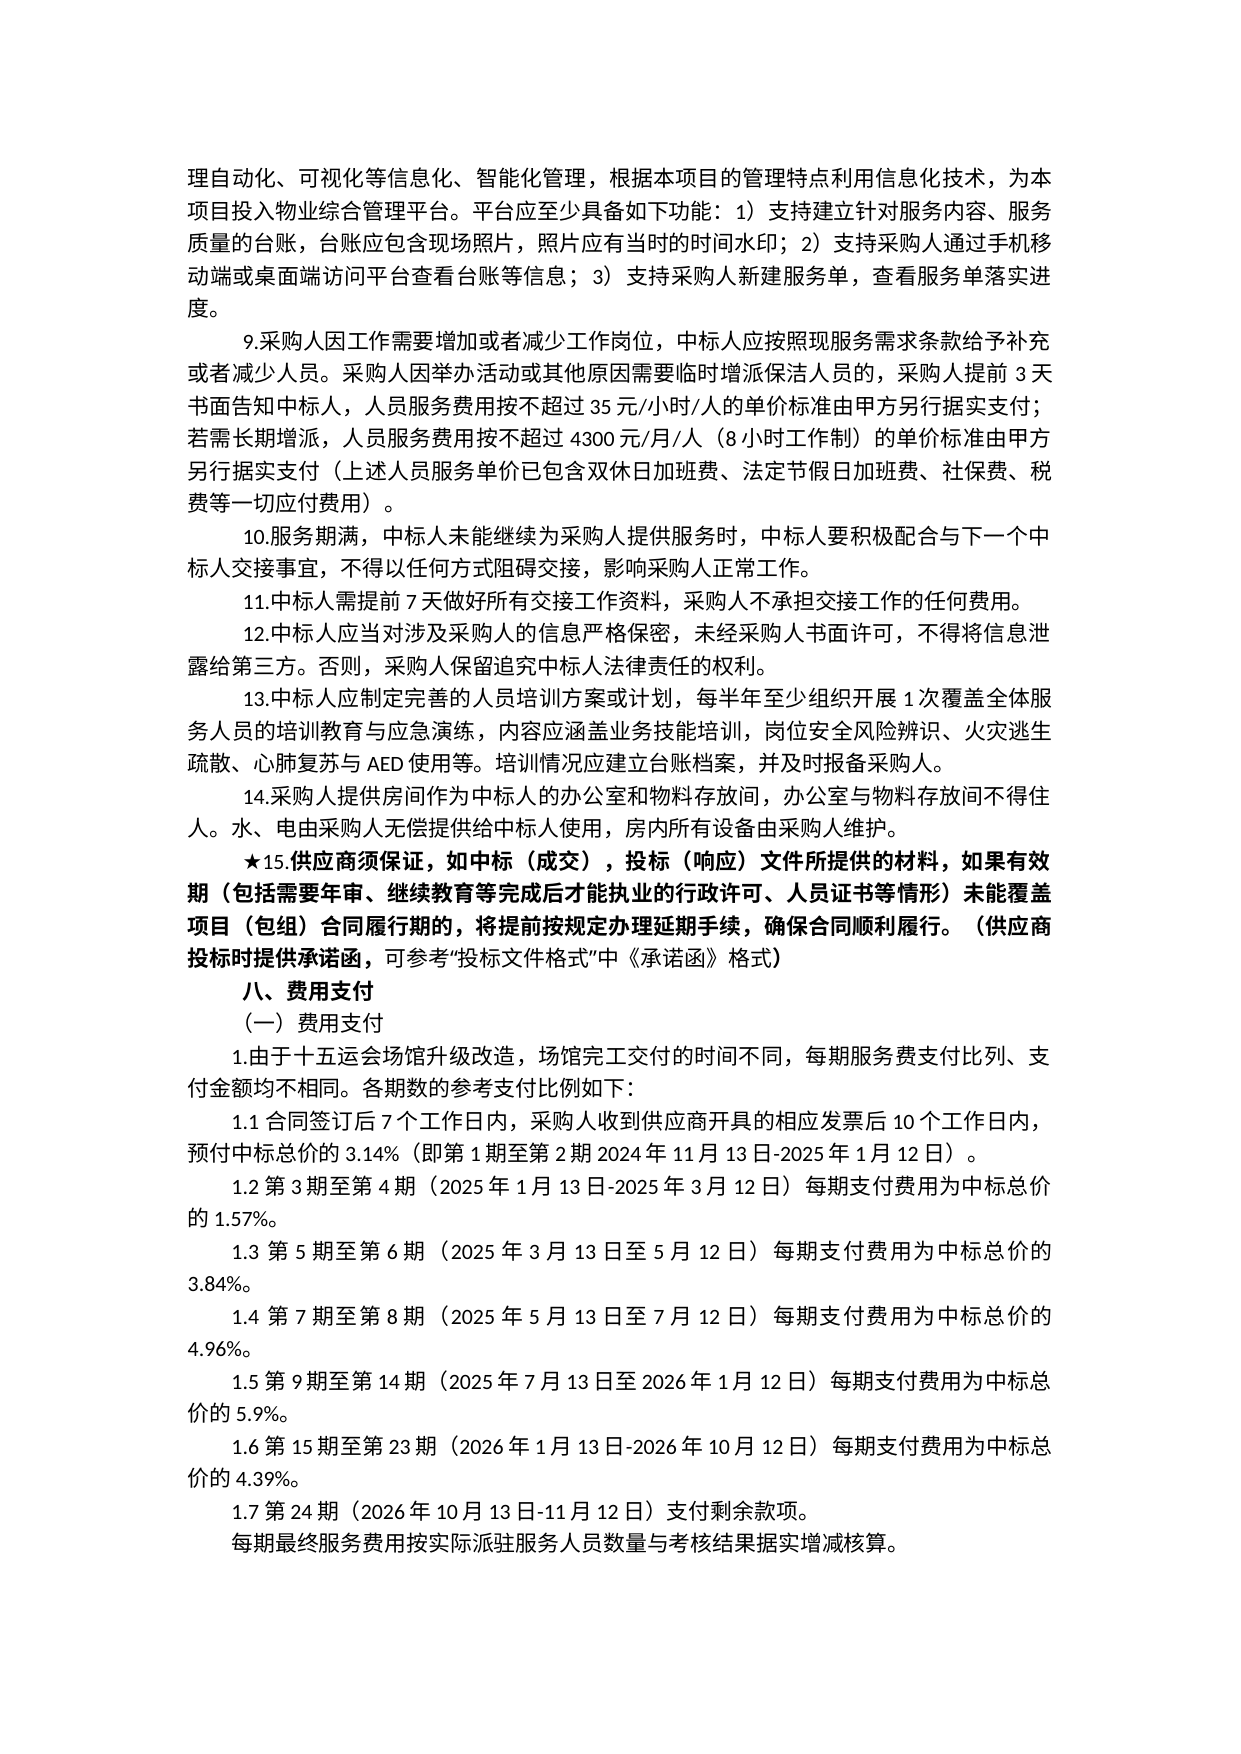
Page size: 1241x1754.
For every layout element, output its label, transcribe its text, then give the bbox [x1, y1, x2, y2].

text 每期最终服务费用按实际派驻服务人员数量与考核结果据实增减核算。 [187, 1527, 1053, 1559]
text 1.1 合同签订后7个工作日内，采购人收到供应商开具的相应发票后10个工作日内，预付中标总价的3.14%（即第1期至第2期2024年11月13日-2025年1月12日）。 [187, 1104, 1053, 1169]
text 14.采购人提供房间作为中标人的办公室和物料存放间，办公室与物料存放间不得住人。水、电由采购人无偿提供给中标人使用，房内所有设备由采购人维护。 [187, 779, 1053, 844]
text 10.服务期满，中标人未能继续为采购人提供服务时，中标人要积极配合与下一个中标人交接事宜，不得以任何方式阻碍交接，影响采购人正常工作。 [187, 519, 1053, 584]
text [187, 162, 1053, 324]
text 1.5 第9期至第14期（2025年7月13日至2026年1月12日）每期支付费用为中标总价的5.9%。 [187, 1364, 1053, 1429]
text 13.中标人应制定完善的人员培训方案或计划，每半年至少组织开展1次覆盖全体服务人员的培训教育与应急演练，内容应涵盖业务技能培训，岗位安全风险辨识、火灾逃生疏散、心肺复苏与AED使用等。培训情况应建立台账档案，并及时报备采购人。 [187, 682, 1053, 779]
text 1.4 第7期至第8期（2025年5月13日至7月12日）每期支付费用为中标总价的4.96%。 [187, 1299, 1053, 1364]
text ★15.供应商须保证，如中标（成交），投标（响应）文件所提供的材料，如果有效期（包括需要年审、继续教育等完成后才能执业的行政许可、人员证书等情形）未能覆盖项目（包组）合同履行期的，将提前按规定办理延期手续，确保合同顺利履行。（供应商投标时提供承诺函，可参考“投标文件格式”中《承诺函》格式） [187, 844, 1053, 974]
text 1.3 第5期至第6期（2025年3月13日至5月12日）每期支付费用为中标总价的3.84%。 [187, 1234, 1053, 1299]
text 1.2第3期至第4期（2025年1月13日-2025年3月12日）每期支付费用为中标总价的1.57%。 [187, 1169, 1053, 1234]
text 12.中标人应当对涉及采购人的信息严格保密，未经采购人书面许可，不得将信息泄露给第三方。否则，采购人保留追究中标人法律责任的权利。 [187, 617, 1053, 682]
text 9.采购人因工作需要增加或者减少工作岗位，中标人应按照现服务需求条款给予补充或者减少人员。采购人因举办活动或其他原因需要临时增派保洁人员的，采购人提前3天书面告知中标人，人员服务费用按不超过35元/小时/人的单价标准由甲方另行据实支付；若需长期增派，人员服务费用按不超过4300元/月/人（8小时工作制）的单价标准由甲方另行据实支付（上述人员服务单价已包含双休日加班费、法定节假日加班费、社保费、税费等一切应付费用）。 [187, 324, 1053, 519]
text 八、费用支付 [187, 974, 1053, 1007]
text 1.7 第24期（2026年10月13日-11月12日）支付剩余款项。 [187, 1494, 1053, 1527]
text （一）费用支付 [187, 1007, 1053, 1039]
text 1.由于十五运会场馆升级改造，场馆完工交付的时间不同，每期服务费支付比列、支付金额均不相同。各期数的参考支付比例如下： [187, 1039, 1053, 1104]
text 1.6 第15期至第23期（2026年1月13日-2026年10月12日）每期支付费用为中标总价的4.39%。 [187, 1429, 1053, 1494]
text 11.中标人需提前7天做好所有交接工作资料，采购人不承担交接工作的任何费用。 [187, 584, 1053, 617]
